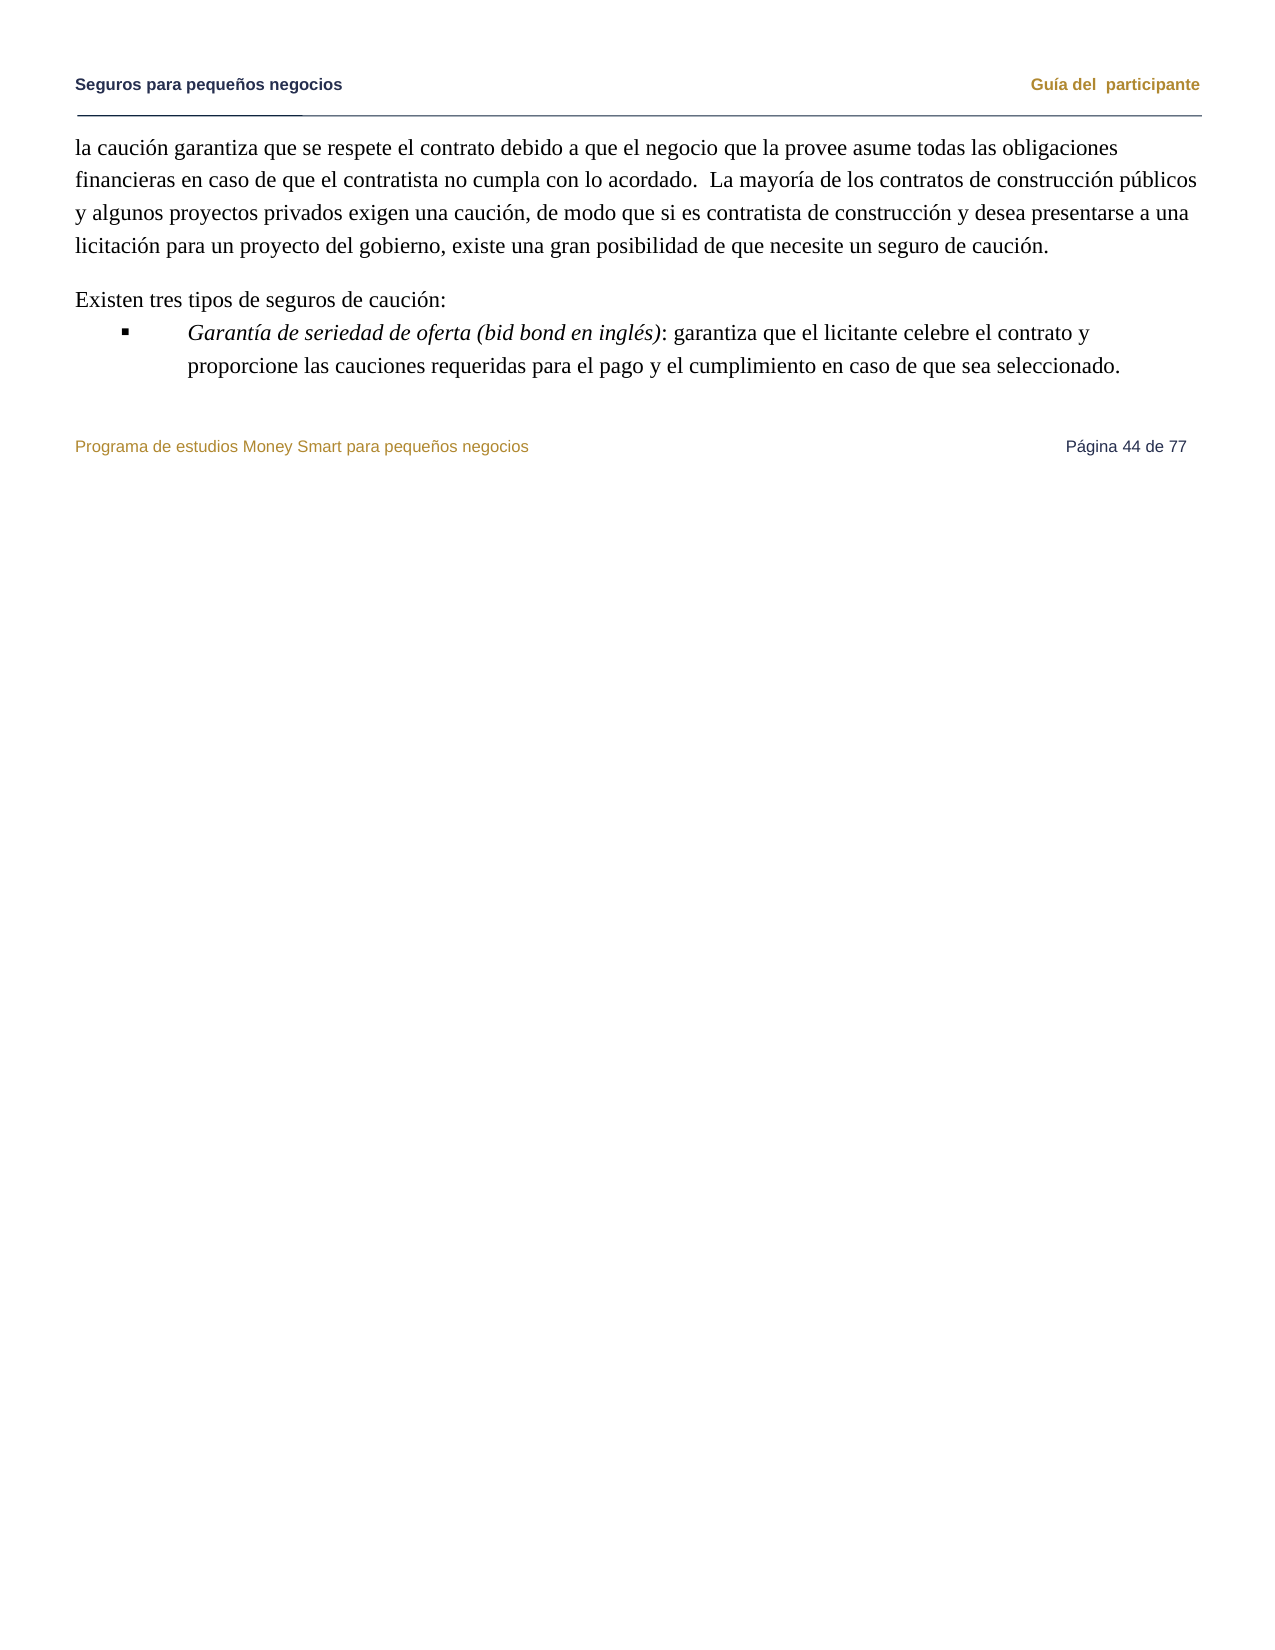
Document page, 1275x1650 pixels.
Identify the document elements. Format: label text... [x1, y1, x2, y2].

list Garantía de seriedad de oferta (bid bond en inglés): garantiza que el licitante celebre el contrato y proporcione las cauciones requeridas para el pago y el cumplimiento en caso de que sea seleccionado. [120, 319, 1200, 378]
text Un seguro de caución (o seguro de cumplimiento de contrato) es un tipo de garantía para el cumplimiento de un contrato. El obligante (o negocio) busca a un obligado (o contratista) para celebrar un contrato. El negocio que emplea al contratista quiere asegurarse de que el proyecto se completará según se requiere. Para garantizar al negocio que el contrato se cumplirá como corresponde, el contratista adquiere un seguro de caución para que la empresa de seguros asuma responsabilidad por las obligaciones del contratista. Si el contratista no cumple, el negocio de cauciones puede buscar a alguien más para que cumpla el contrato o puede pagarle al obligante las pérdidas financieras. En otras palabras, la caución garantiza que se respete el contrato debido a que el negocio que la provee asume todas las obligaciones financieras en caso de que el contratista no cumpla con lo acordado. La mayoría de los contratos de construcción públicos y algunos proyectos privados exigen una caución, de modo que si es contratista de construcción y desea presentarse a una licitación para un proyecto del gobierno, existe una gran posibilidad de que necesite un seguro de caución. [75, 134, 1200, 259]
text Existen tres tipos de seguros de caución: [75, 286, 1200, 313]
picture [75, 0, 1202, 267]
